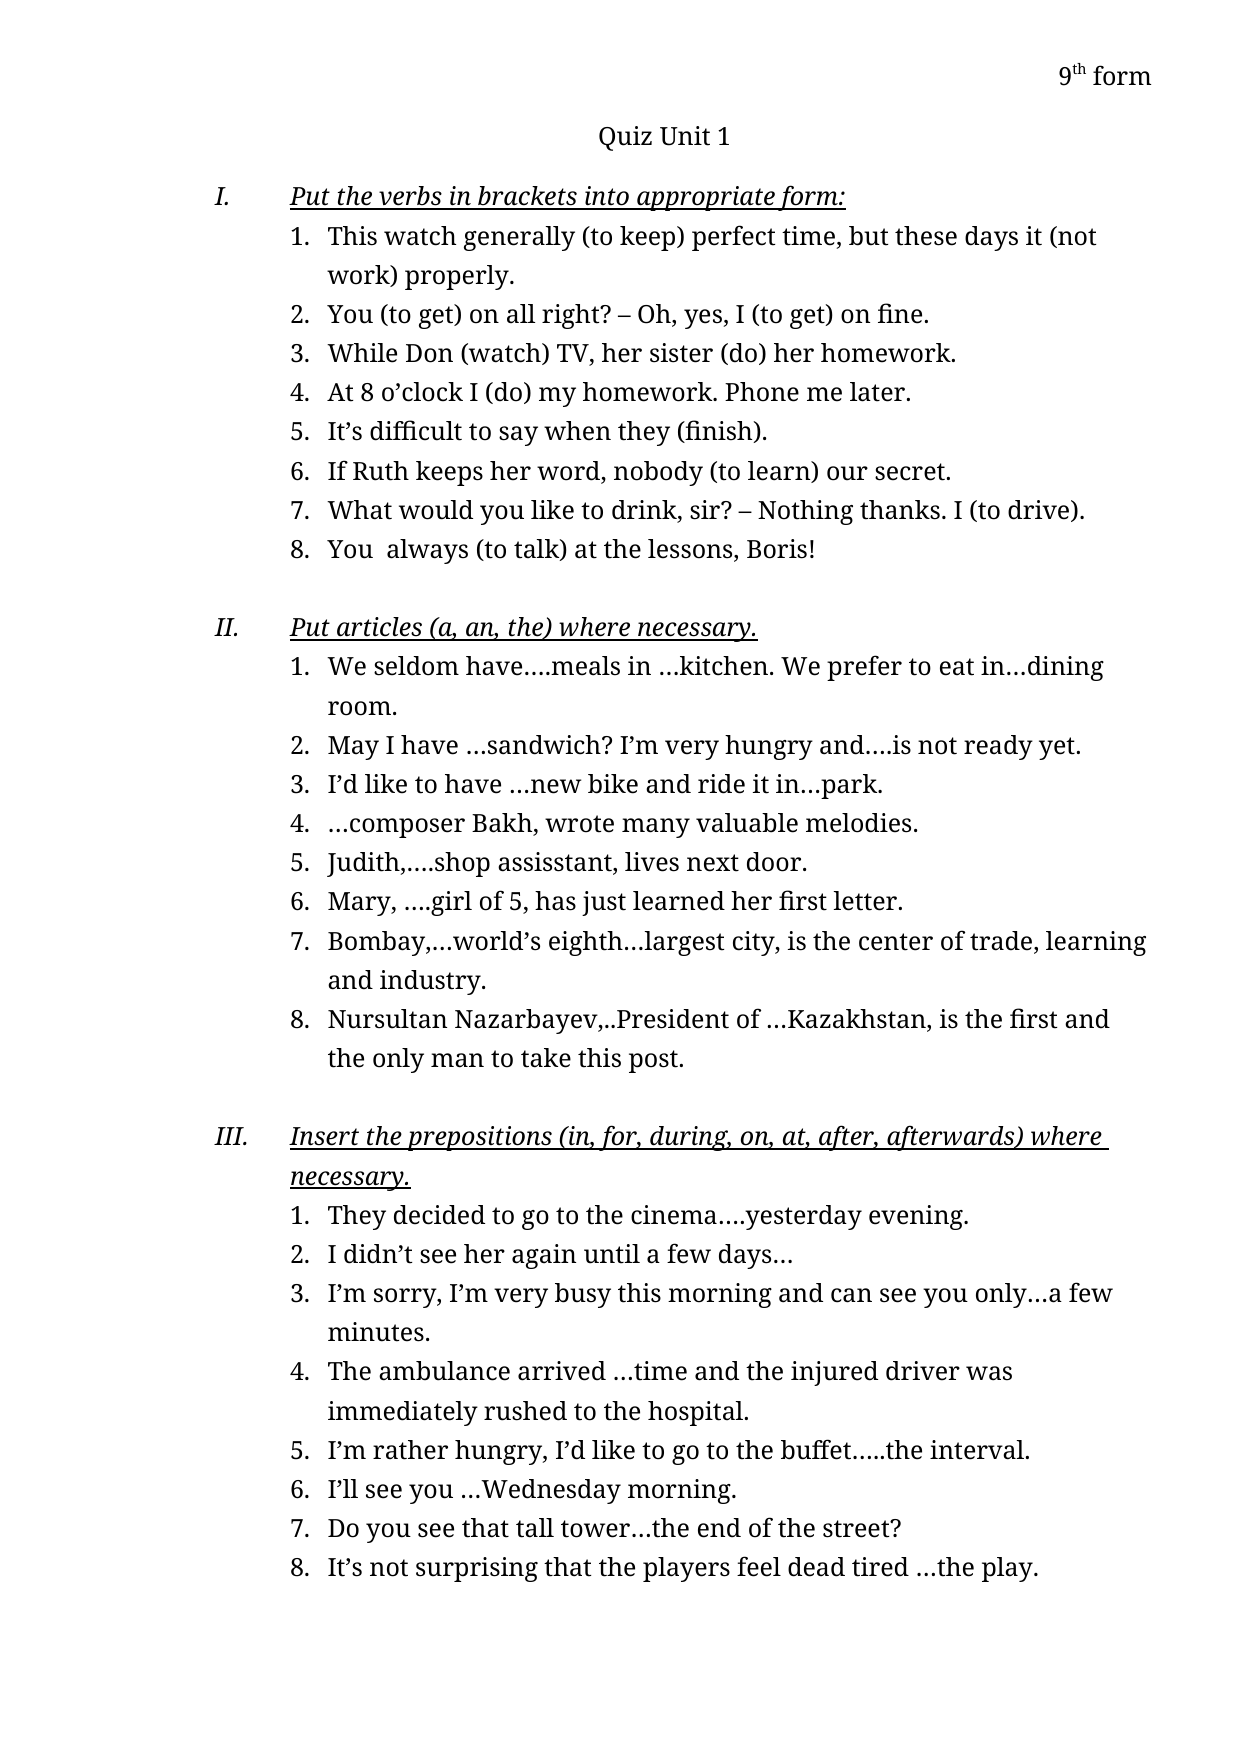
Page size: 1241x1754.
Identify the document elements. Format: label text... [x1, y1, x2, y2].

list I’d like to have …new bike and ride it in…park. [290, 767, 1152, 801]
list Put the verbs in brackets into appropriate form: [215, 179, 1152, 213]
list They decided to go to the cinema….yesterday evening. [290, 1197, 1152, 1231]
list Insert the prepositions (in, for, during, on, at, after, afterwards) where necessary. [215, 1119, 1152, 1192]
list I didn’t see her again until a few days… [290, 1237, 1152, 1271]
list It’s difficult to say when they (finish). [290, 414, 1152, 448]
list Do you see that tall tower…the end of the street? [290, 1511, 1152, 1545]
list Bombay,…world’s eighth…largest city, is the center of trade, learning and industry. [290, 923, 1152, 996]
list It’s not surprising that the players feel dead tired …the play. [290, 1550, 1152, 1584]
list I’m rather hungry, I’d like to go to the buffet…..the interval. [290, 1432, 1152, 1466]
list If Ruth keeps her word, nobody (to learn) our secret. [290, 453, 1152, 487]
list While Don (watch) TV, her sister (do) her homework. [290, 336, 1152, 370]
list What would you like to drink, sir? – Nothing thanks. I (to drive). [290, 492, 1152, 526]
list You always (to talk) at the lessons, Boris! [290, 532, 1152, 566]
text 9th form [177, 59, 1152, 93]
list At 8 o’clock I (do) my homework. Phone me later. [290, 375, 1152, 409]
text Quiz Unit 1 [177, 119, 1152, 153]
list You (to get) on all right? – Oh, yes, I (to get) on fine. [290, 297, 1152, 331]
list Nursultan Nazarbayev,..President of …Kazakhstan, is the first and the only man to take this post. [290, 1002, 1152, 1075]
list May I have …sandwich? I’m very hungry and….is not ready yet. [290, 727, 1152, 761]
list I’ll see you …Wednesday morning. [290, 1472, 1152, 1506]
list I’m sorry, I’m very busy this morning and can see you only…a few minutes. [290, 1276, 1152, 1349]
list We seldom have….meals in …kitchen. We prefer to eat in…dining room. [290, 649, 1152, 722]
list Mary, ….girl of 5, has just learned her first letter. [290, 884, 1152, 918]
list Put articles (a, an, the) where necessary. [215, 610, 1152, 644]
list Judith,….shop assisstant, lives next door. [290, 845, 1152, 879]
list This watch generally (to keep) perfect time, but these days it (not work) properly. [290, 218, 1152, 291]
list The ambulance arrived …time and the injured driver was immediately rushed to the hospital. [290, 1354, 1152, 1427]
list …composer Bakh, wrote many valuable melodies. [290, 806, 1152, 840]
